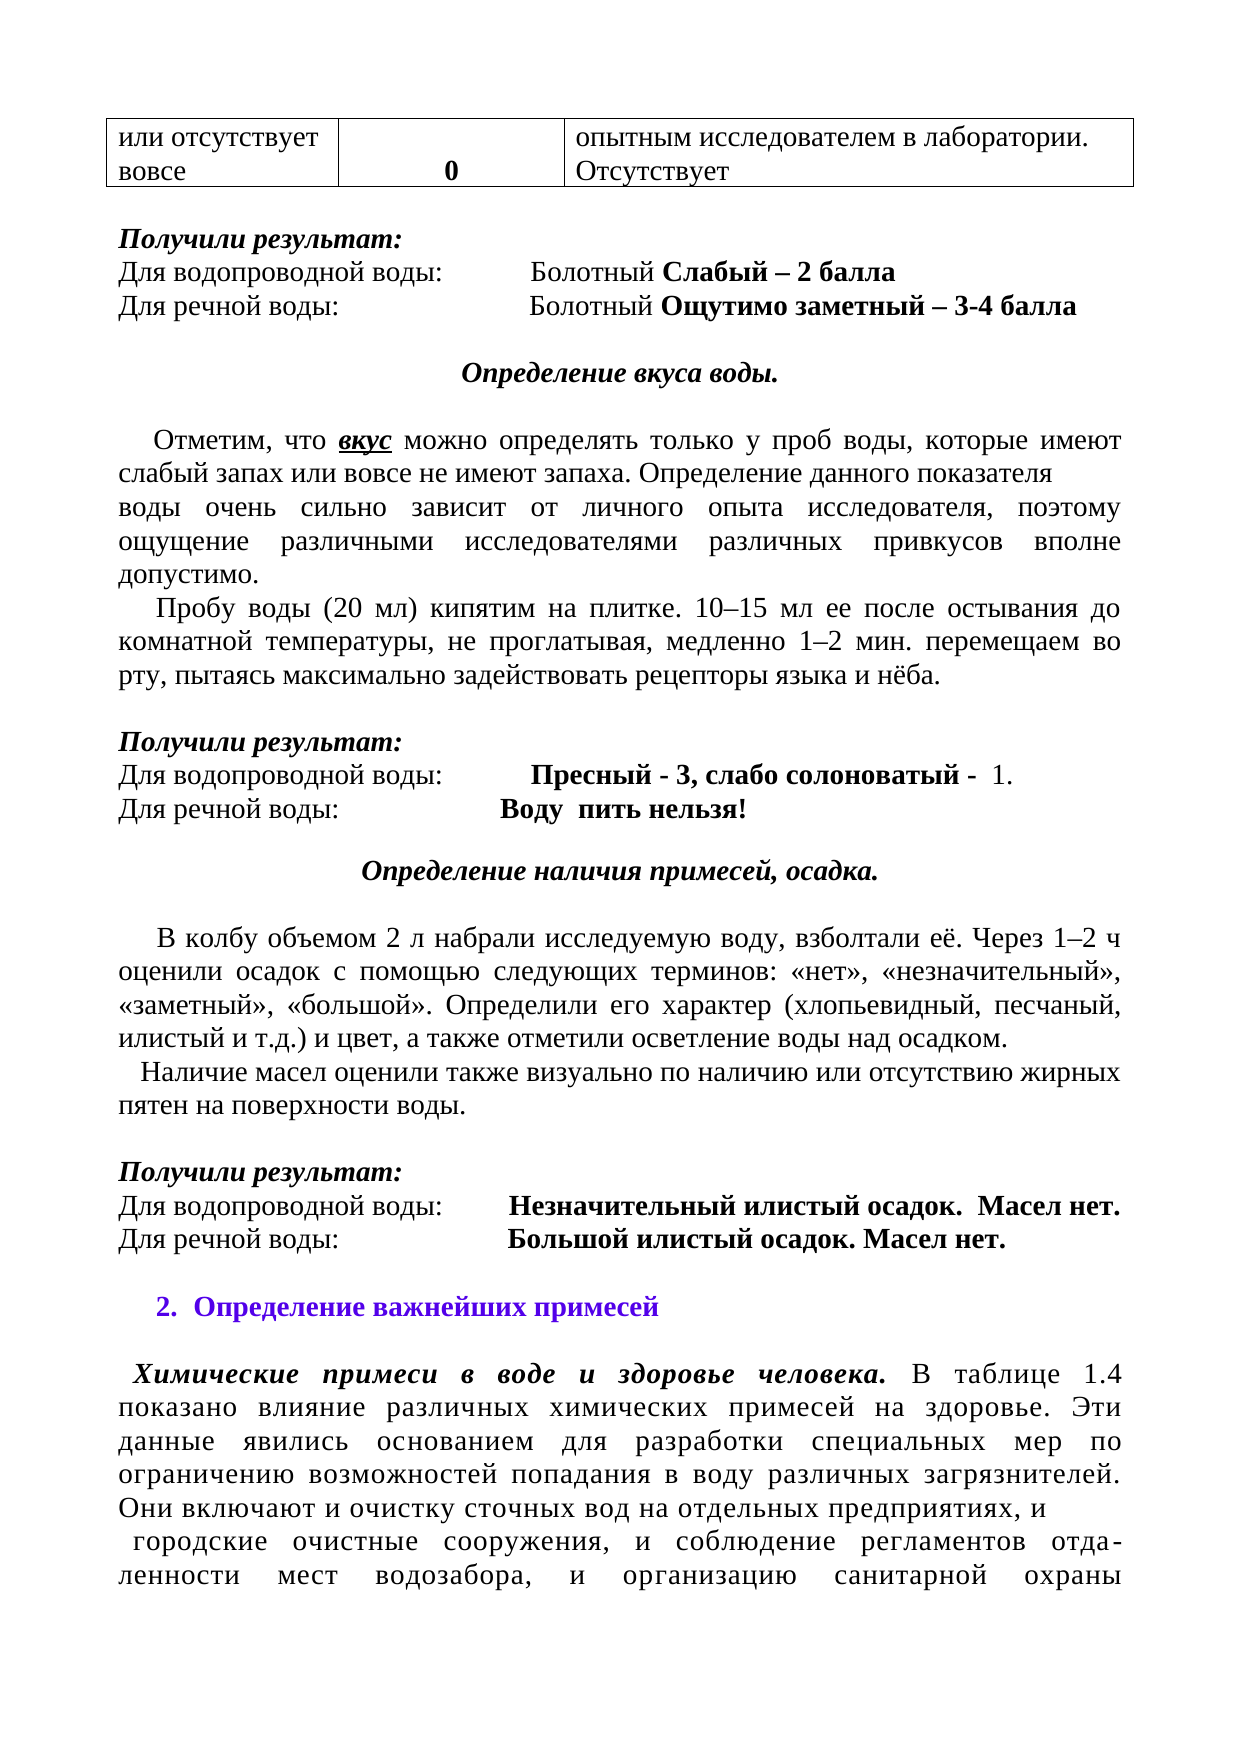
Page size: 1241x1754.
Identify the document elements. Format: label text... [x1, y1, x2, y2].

text Получили результат: [118, 724, 1122, 757]
table_cell 1 0 [339, 119, 564, 186]
text Для речной воды: Болотный Ощутимо заметный – 3-4 балла [118, 288, 1122, 321]
text Для водопроводной воды: Пресный - 3, слабо солоноватый - 1. [118, 757, 1122, 791]
text воды очень сильно зависит от личного опыта исследователя, поэтому ощущение различными исследователями различных привкусов вполне допустимо. [118, 489, 1122, 590]
text Для водопроводной воды: Незначительный илистый осадок. Масел нет. Для речной воды: Большой илистый осадок. Масел нет. [118, 1188, 1122, 1255]
list Определение важнейших примесей [156, 1289, 1122, 1322]
text Химические примеси в воде и здоровье человека. В таблице 1.4 показано влияние различных химических примесей на здоровье. Эти данные явились основанием для разработки специальных мер по ограничению возможностей попадания в воду различных загрязнителей. Они включают и очистку сточных вод на отдельных предприятиях, и [118, 1356, 1122, 1523]
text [118, 1523, 1122, 1591]
text Получили результат: [118, 221, 1122, 254]
text Отметим, что вкус можно определять только у проб воды, которые имеют слабый запах или вовсе не имеют запаха. Определение данного показателя [118, 422, 1122, 489]
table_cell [565, 119, 1133, 186]
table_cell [107, 119, 338, 186]
text Получили результат: [118, 1154, 1122, 1188]
text В колбу объемом 2 л набрали исследуемую воду, взболтали её. Через 1–2 ч оценили осадок с помощью следующих терминов: «нет», «незначительный», «заметный», «большой». Определили его характер (хлопьевидный, песчаный, илистый и т.д.) и цвет, а также отметили осветление воды над осадком. [118, 920, 1122, 1054]
text Определение наличия примесей, осадка. [118, 853, 1122, 886]
text Для водопроводной воды: Болотный Слабый – 2 балла [118, 254, 1122, 288]
text Пробу воды (20 мл) кипятим на плитке. 10–15 мл ее после остывания до комнатной температуры, не проглатывая, медленно 1–2 мин. перемещаем во рту, пытаясь максимально задействовать рецепторы языка и нёба. [118, 590, 1122, 690]
text Наличие масел оценили также визуально по наличию или отсутствию жирных пятен на поверхности воды. [118, 1054, 1122, 1121]
text Для речной воды: Воду пить нельзя! [118, 791, 1122, 824]
text Определение вкуса воды. [118, 355, 1122, 388]
